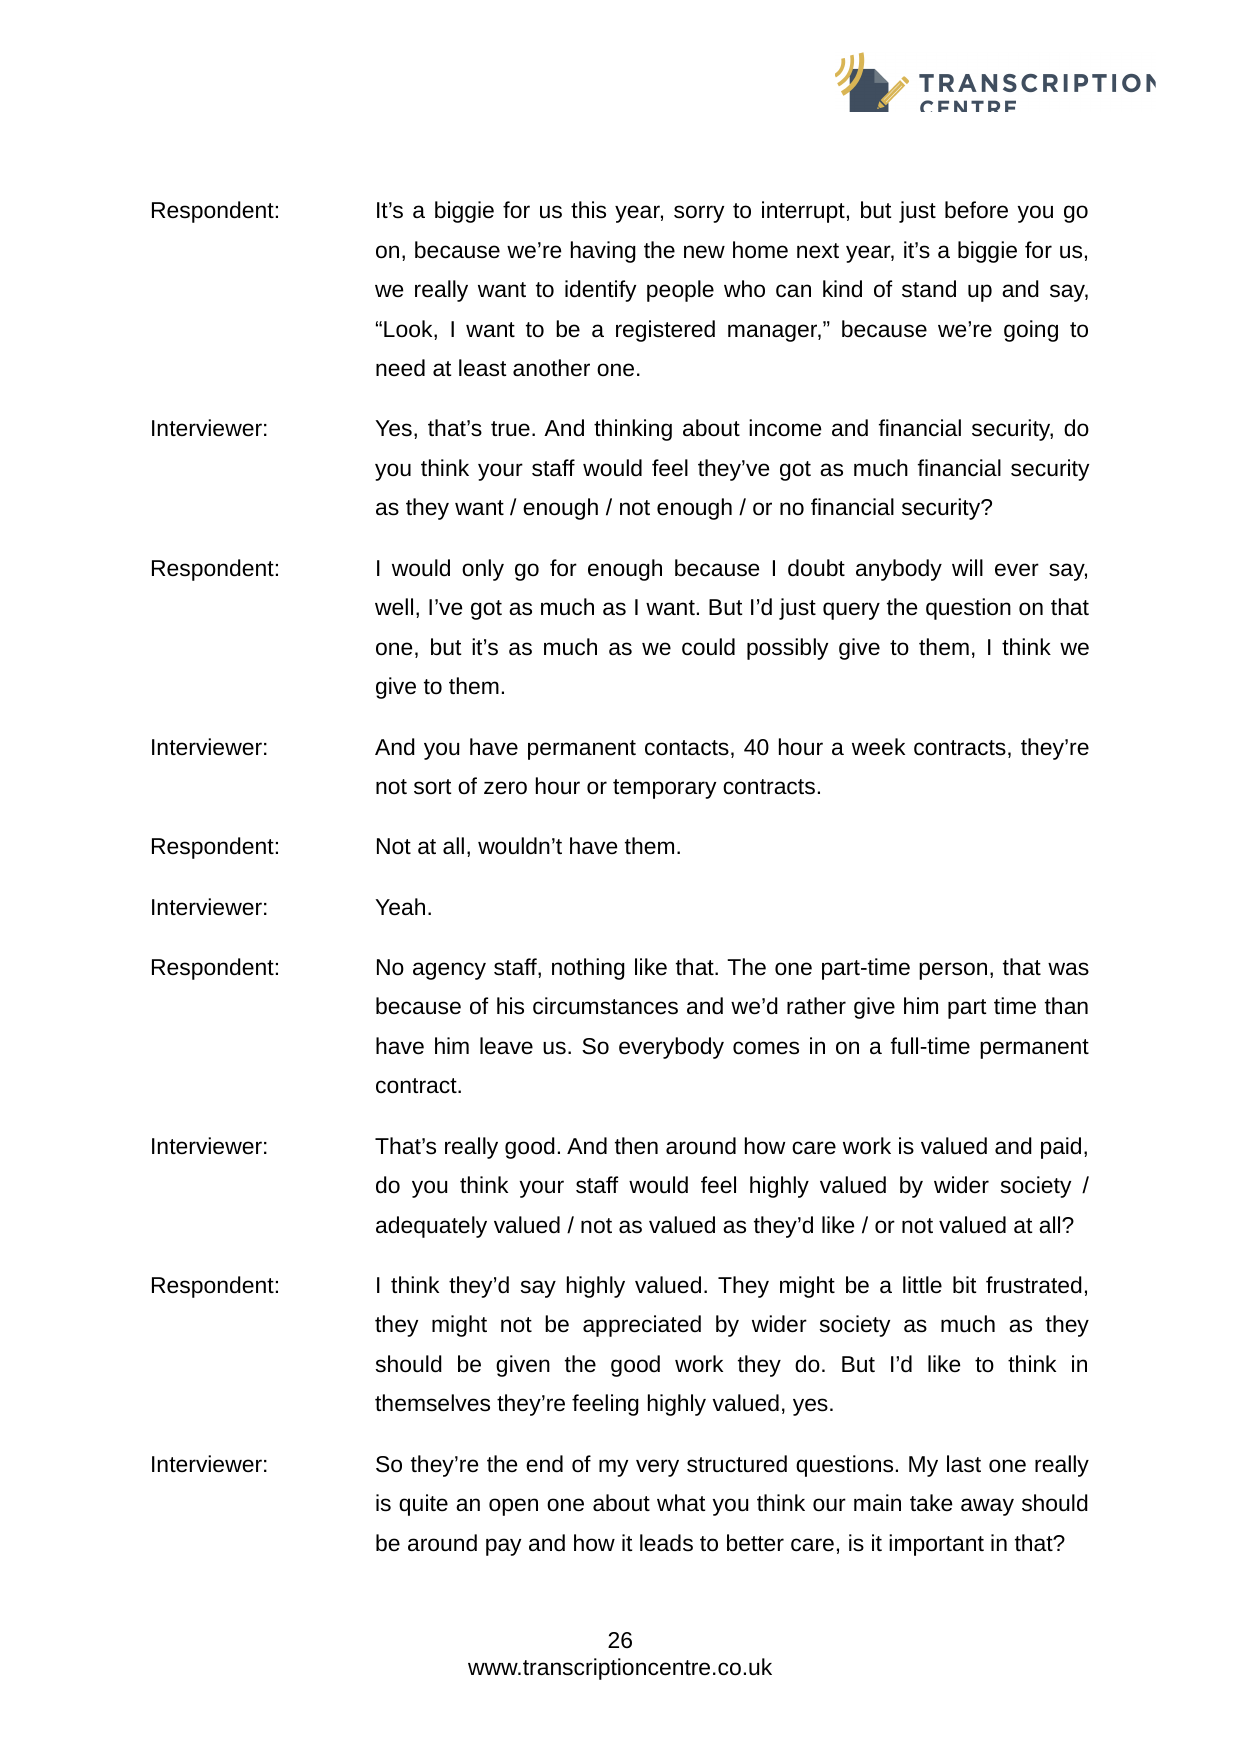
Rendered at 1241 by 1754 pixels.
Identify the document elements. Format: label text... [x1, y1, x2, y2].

text Respondent: It’s a biggie for us this year, sorry to interrupt, but just before you go on, because we’re having the new home next year, it’s a biggie for us, we really want to identify people who can kind of stand up and say, “Look, I want to be a registered manager,” because we’re going to need at least another one. [150, 197, 1090, 381]
text Interviewer: Yes, that’s true. And thinking about income and financial security, do you think your staff would feel they’ve got as much financial security as they want / enough / not enough / or no financial security? [150, 415, 1090, 521]
text Respondent: I think they’d say highly valued. They might be a little bit frustrated, they might not be appreciated by wider society as much as they should be given the good work they do. But I’d like to think in themselves they’re feeling highly valued, yes. [150, 1272, 1090, 1417]
text Respondent: No agency staff, nothing like that. The one part-time person, that was because of his circumstances and we’d rather give him part time than have him leave us. So everybody comes in on a full-time permanent contract. [150, 954, 1090, 1099]
text Interviewer: So they’re the end of my very structured questions. My last one really is quite an open one about what you think our main take away should be around pay and how it leads to better care, is it important in that? [150, 1451, 1090, 1556]
text Interviewer: Yeah. [150, 893, 1090, 920]
picture [834, 52, 1156, 112]
text Interviewer: That’s really good. And then around how care work is valued and paid, do you think your staff would feel highly valued by wider society / adequately valued / not as valued as they’d like / or not valued at all? [150, 1133, 1090, 1238]
text Interviewer: And you have permanent contacts, 40 hour a week contracts, they’re not sort of zero hour or temporary contracts. [150, 733, 1090, 799]
text Respondent: Not at all, wouldn’t have them. [150, 833, 1090, 859]
text Respondent: I would only go for enough because I doubt anybody will ever say, well, I’ve got as much as I want. But I’d just query the question on that one, but it’s as much as we could possibly give to them, I think we give to them. [150, 555, 1090, 699]
